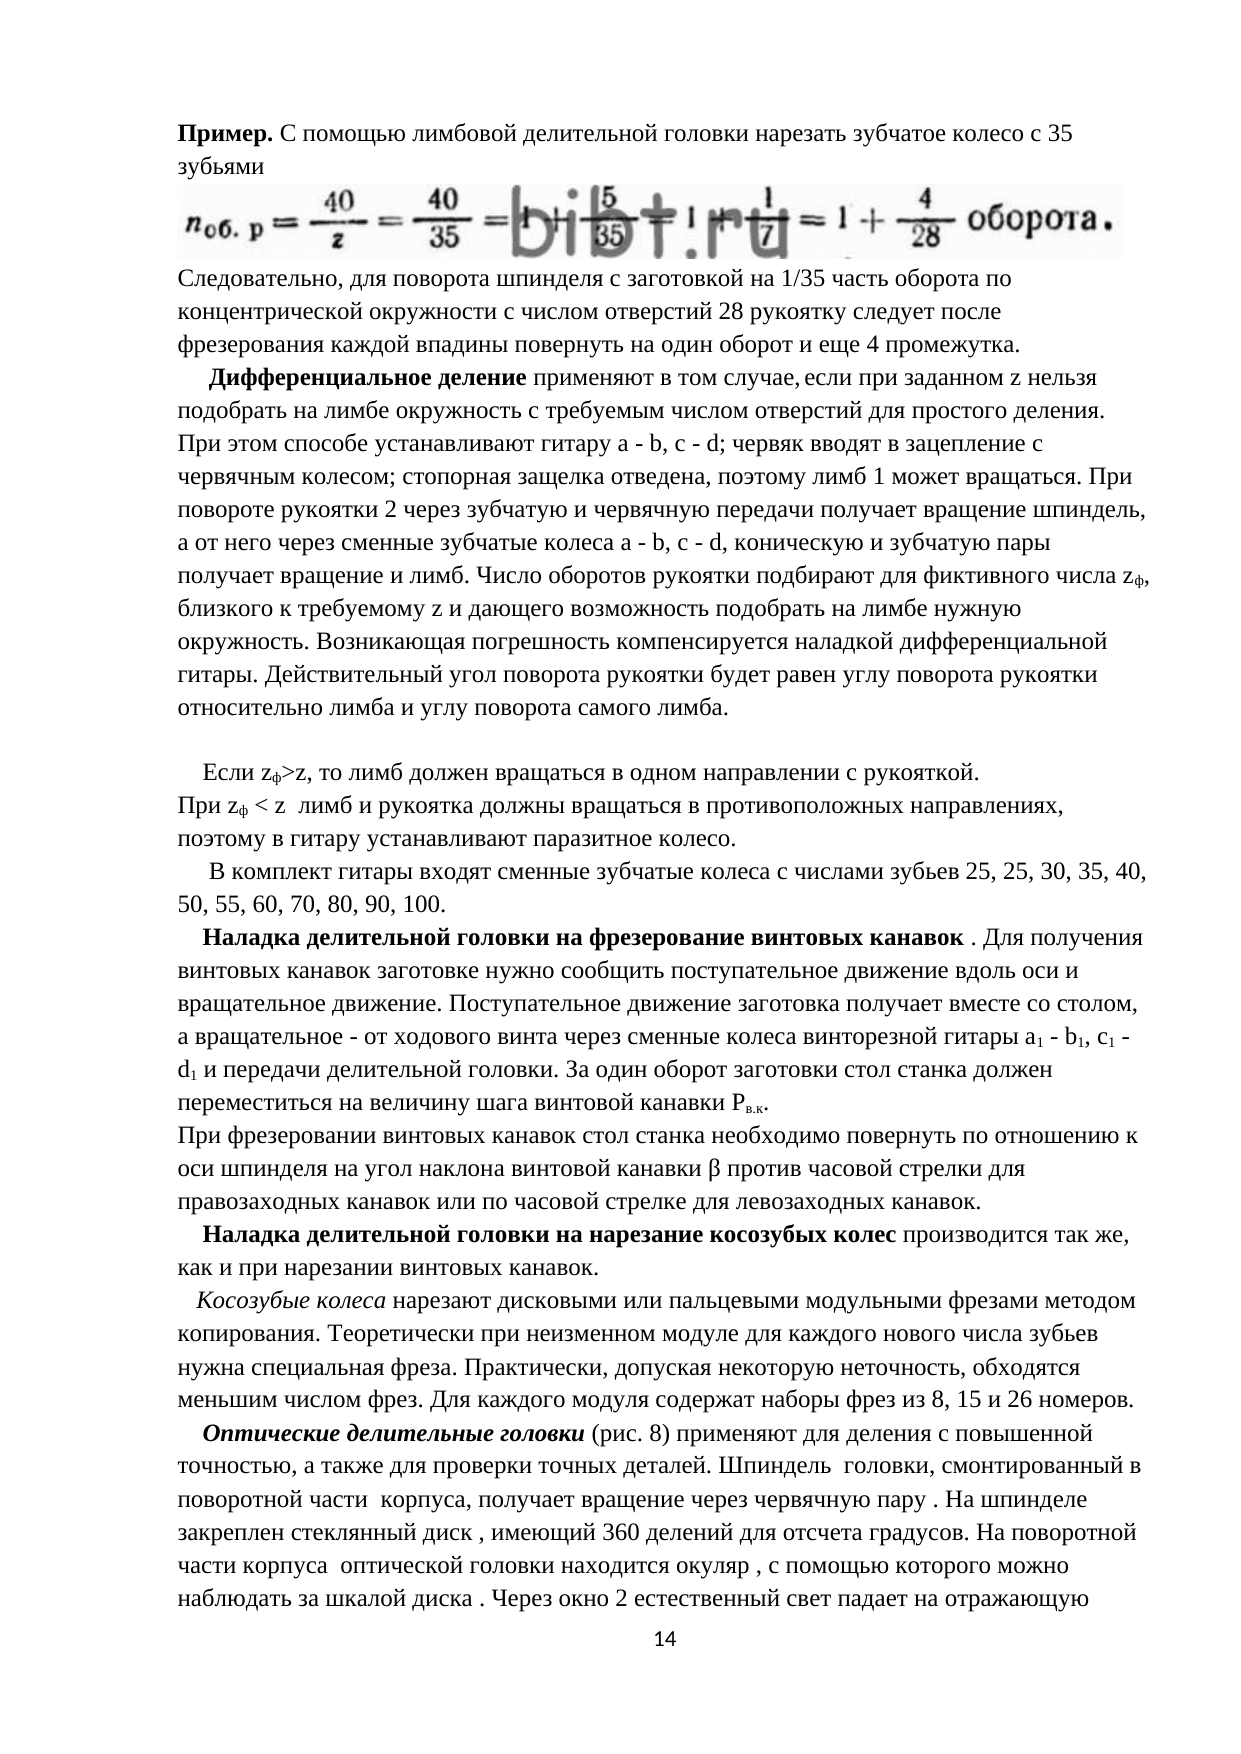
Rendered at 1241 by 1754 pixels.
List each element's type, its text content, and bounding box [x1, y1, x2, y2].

text Если zф>z, то лимб должен вращаться в одном направлении с рукояткой. [177, 757, 1152, 786]
text Наладка делительной головки на фрезерование винтовых канавок . Для получения винтовых канавок заготовке нужно сообщить поступательное движение вдоль оси и вращательное движение. Поступательное движение заготовка получает вместе со столом, а вращательное - от ходового винта через сменные колеса винторезной гитары а1 - b1, с1 - d1 и передачи делительной головки. За один оборот заготовки стол станка должен переместиться на величину шага винтовой канавки Рв.к. [177, 922, 1152, 1116]
text Пример. С помощью лимбовой делительной головки нарезать зубчатое колесо с 35 зубьями [177, 118, 1152, 180]
text Наладка делительной головки на нарезание косозубых колес производится так же, как и при нарезании винтовых канавок. [177, 1219, 1152, 1281]
text Следовательно, для поворота шпинделя с заготовкой на 1/35 часть оборота по концентрической окружности с числом отверстий 28 рукоятку следует после фрезерования каждой впадины повернуть на один оборот и еще 4 промежутка. [177, 263, 1152, 357]
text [177, 1418, 1152, 1611]
picture [177, 184, 1125, 259]
text Дифференциальное деление применяют в том случае, если при заданном z нельзя подобрать на лимбе окружность с требуемым числом отверстий для простого деления. При этом способе устанавливают гитару а - b, с - d; червяк вводят в зацепление с червячным колесом; стопорная защелка отведена, поэтому лимб 1 может вращаться. При повороте рукоятки 2 через зубчатую и червячную передачи получает вращение шпиндель, а от него через сменные зубчатые колеса а - b, с - d, коническую и зубчатую пары получает вращение и лимб. Число оборотов рукоятки подбирают для фиктивного числа zф, близкого к требуемому z и дающего возможность подобрать на лимбе нужную окружность. Возникающая погрешность компенсируется наладкой дифференциальной гитары. Действительный угол поворота рукоятки будет равен углу поворота рукоятки относительно лимба и углу поворота самого лимба. [177, 362, 1152, 721]
text Косозубые колеса нарезают дисковыми или пальцевыми модульными фрезами методом копирования. Теоретически при неизменном модуле для каждого нового числа зубьев нужна специальная фреза. Практически, допуская некоторую неточность, обходятся меньшим числом фрез. Для каждого модуля содержат наборы фрез из 8, 15 и 26 номеров. [177, 1286, 1152, 1413]
text При zф < z лимб и рукоятка должны вращаться в противоположных направлениях, поэтому в гитару устанавливают паразитное колесо. [177, 790, 1152, 852]
text При фрезеровании винтовых канавок стол станка необходимо повернуть по отношению к оси шпинделя на угол наклона винтовой канавки β против часовой стрелки для правозаходных канавок или по часовой стрелке для левозаходных канавок. [177, 1120, 1152, 1215]
text В комплект гитары входят сменные зубчатые колеса с числами зубьев 25, 25, 30, 35, 40, 50, 55, 60, 70, 80, 90, 100. [177, 856, 1152, 918]
